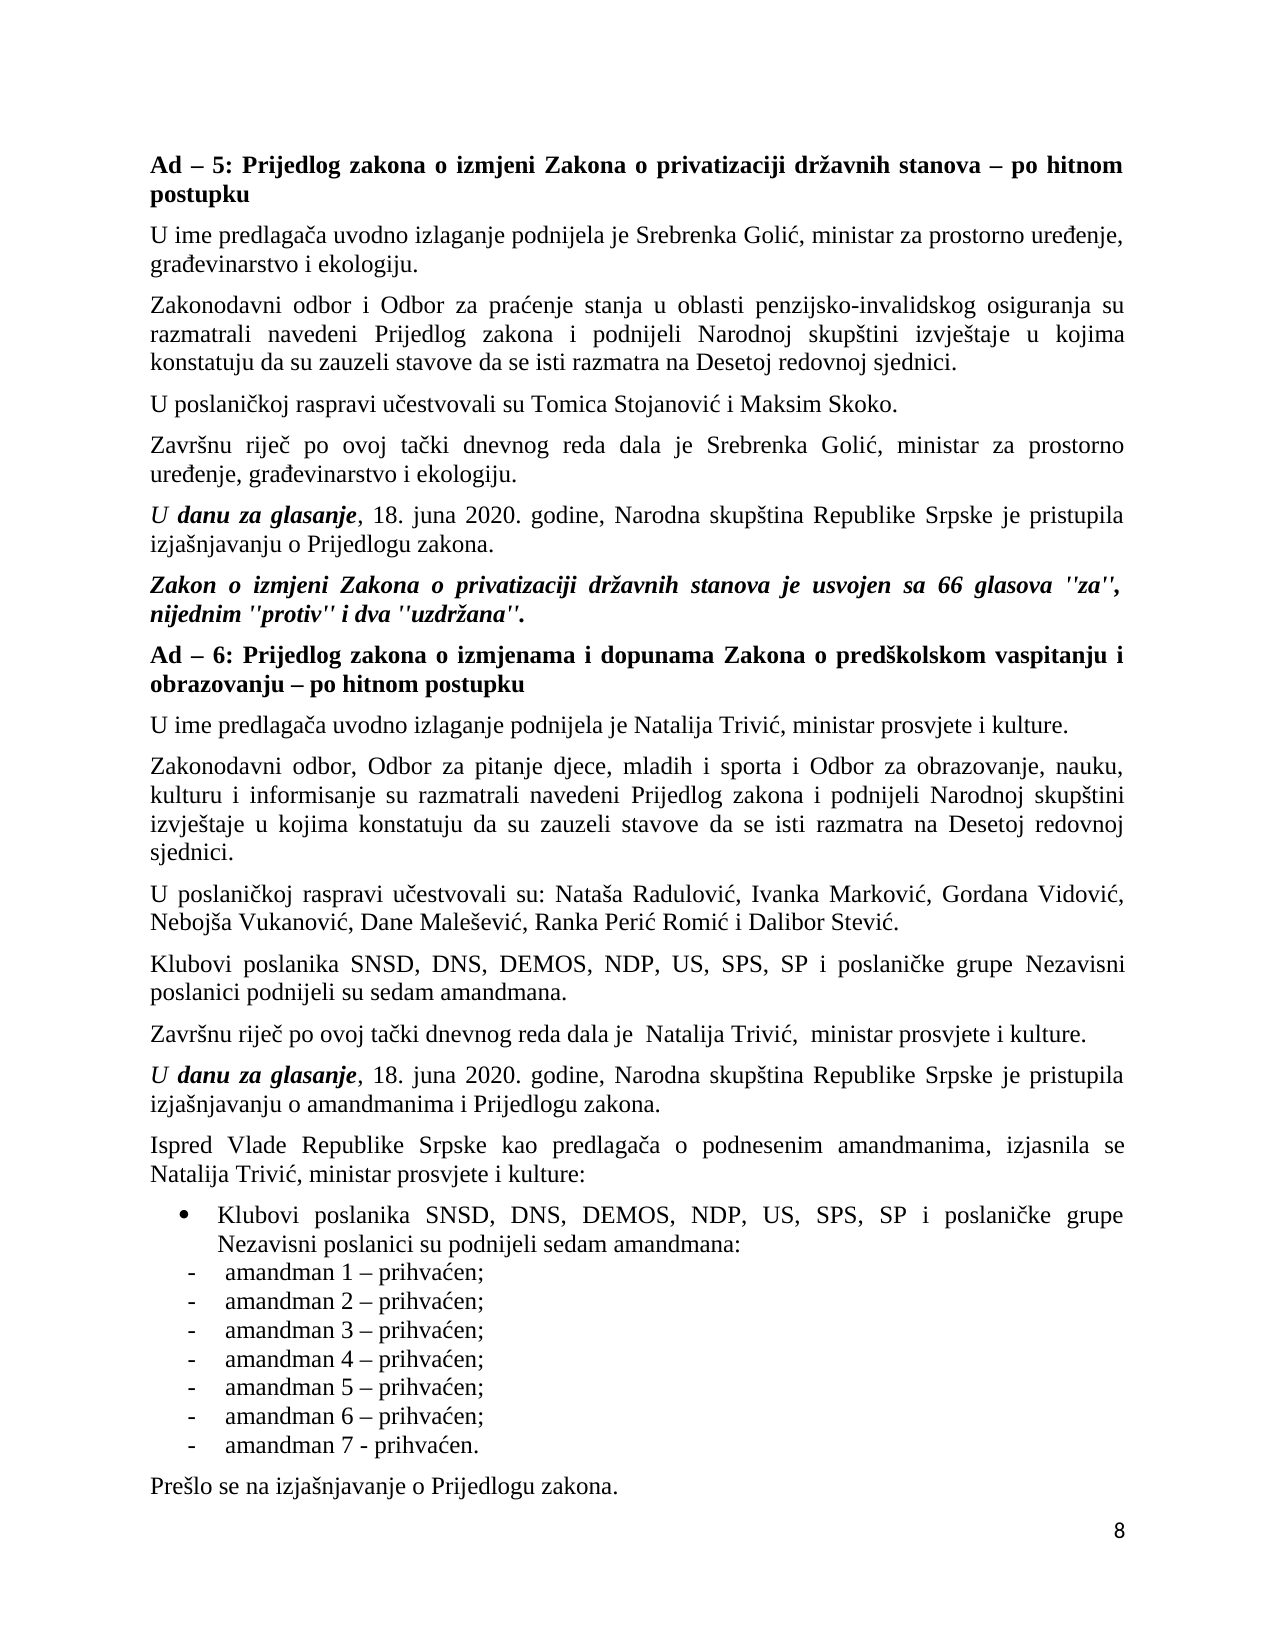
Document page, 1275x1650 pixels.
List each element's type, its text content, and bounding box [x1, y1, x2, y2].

list Klubovi poslanika SNSD, DNS, DEMOS, NDP, US, SPS, SP i poslaničke grupe Nezavisni poslanici su podnijeli sedam amandmana: [179, 1200, 1125, 1257]
list amandman 5 – prihvaćen; [187, 1372, 1125, 1401]
text U ime predlagača uvodno izlaganje podnijela je Natalija Trivić, ministar prosvjete i kulture. [150, 710, 1125, 739]
text U danu za glasanje, 18. juna 2020. godine, Narodna skupština Republike Srpske je pristupila izjašnjavanju o amandmanima i Prijedlogu zakona. [150, 1060, 1125, 1117]
text Zakon o izmjeni Zakona o privatizaciji državnih stanova je usvojen sa 66 glasova ''za'', nijednim ''protiv'' i dva ''uzdržana''. [150, 570, 1125, 627]
list amandman 3 – prihvaćen; [187, 1315, 1125, 1344]
text Zakonodavni odbor, Odbor za pitanje djece, mladih i sporta i Odbor za obrazovanje, nauku, kulturu i informisanje su razmatrali navedeni Prijedlog zakona i podnijeli Narodnoj skupštini izvještaje u kojima konstatuju da su zauzeli stavove da se isti razmatra na Desetoj redovnoj sjednici. [150, 751, 1125, 866]
list amandman 2 – prihvaćen; [187, 1286, 1125, 1315]
text Prešlo se na izjašnjavanje o Prijedlogu zakona. [150, 1471, 1125, 1500]
text Klubovi poslanika SNSD, DNS, DEMOS, NDP, US, SPS, SP i poslaničke grupe Nezavisni poslanici podnijeli su sedam amandmana. [150, 949, 1125, 1006]
text U poslaničkoj raspravi učestvovali su: Nataša Radulović, Ivanka Marković, Gordana Vidović, Nebojša Vukanović, Dane Malešević, Ranka Perić Romić i Dalibor Stević. [150, 879, 1125, 936]
text U poslaničkoj raspravi učestvovali su Tomica Stojanović i Maksim Skoko. [150, 389, 1125, 417]
text Ispred Vlade Republike Srpske kao predlagača o podnesenim amandmanima, izjasnila se Natalija Trivić, ministar prosvjete i kulture: [150, 1130, 1125, 1187]
list amandman 6 – prihvaćen; [187, 1401, 1125, 1430]
text U ime predlagača uvodno izlaganje podnijela je Srebrenka Golić, ministar za prostorno uređenje, građevinarstvo i ekologiju. [150, 220, 1125, 277]
text Završnu riječ po ovoj tački dnevnog reda dala je Srebrenka Golić, ministar za prostorno uređenje, građevinarstvo i ekologiju. [150, 430, 1125, 487]
text Ad – 5: Prijedlog zakona o izmjeni Zakona o privatizaciji državnih stanova – po hitnom postupku [150, 150, 1125, 207]
text Zakonodavni odbor i Odbor za praćenje stanja u oblasti penzijsko-invalidskog osiguranja su razmatrali navedeni Prijedlog zakona i podnijeli Narodnoj skupštini izvještaje u kojima konstatuju da su zauzeli stavove da se isti razmatra na Desetoj redovnoj sjednici. [150, 290, 1125, 376]
list amandman 7 - prihvaćen. [187, 1430, 1125, 1459]
list amandman 4 – prihvaćen; [187, 1344, 1125, 1372]
text Završnu riječ po ovoj tački dnevnog reda dala je Natalija Trivić, ministar prosvjete i kulture. [150, 1019, 1125, 1047]
list amandman 1 – prihvaćen; [187, 1257, 1125, 1286]
text Ad – 6: Prijedlog zakona o izmjenama i dopunama Zakona o predškolskom vaspitanju i obrazovanju – po hitnom postupku [150, 640, 1125, 697]
text U danu za glasanje, 18. juna 2020. godine, Narodna skupština Republike Srpske je pristupila izjašnjavanju o Prijedlogu zakona. [150, 500, 1125, 557]
